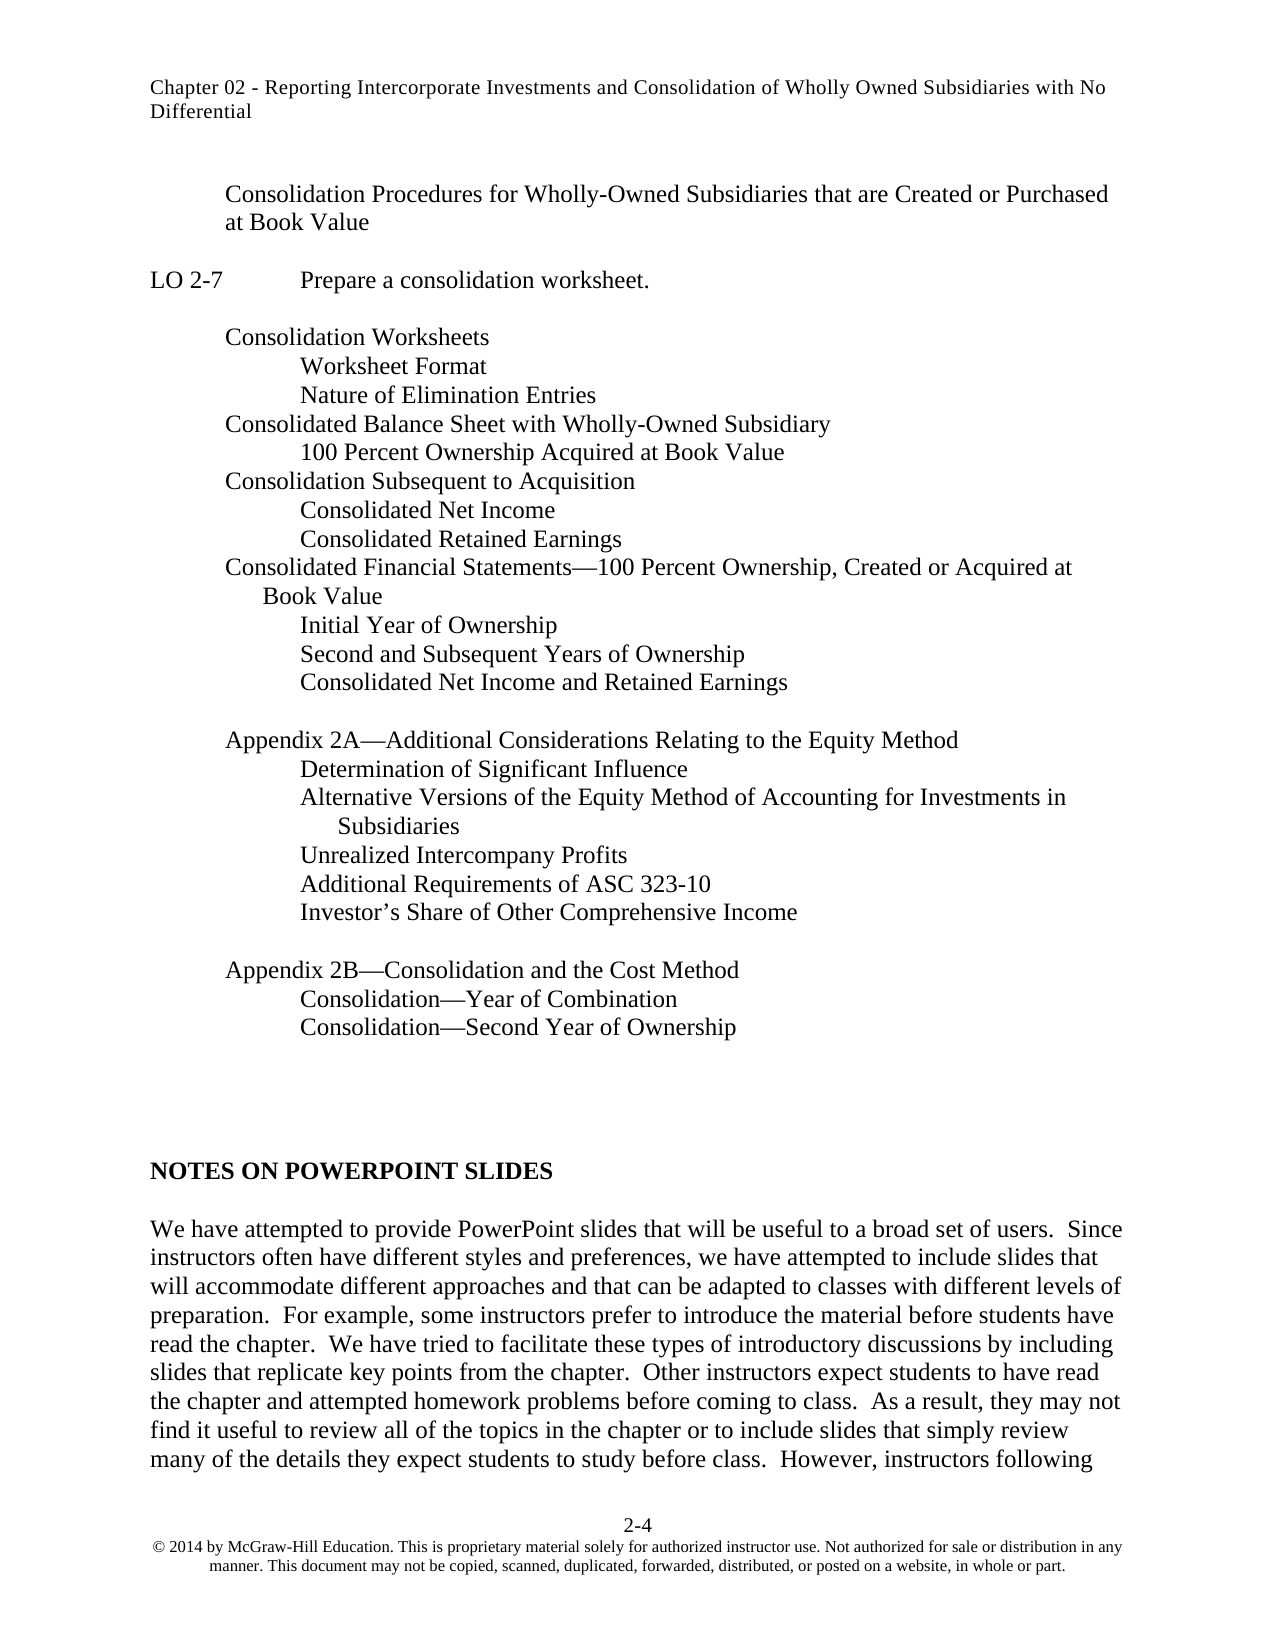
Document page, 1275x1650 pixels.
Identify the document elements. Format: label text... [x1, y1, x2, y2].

text Investor’s Share of Other Comprehensive Income [225, 897, 1125, 926]
text Determination of Significant Influence [225, 754, 1125, 782]
text Initial Year of Ownership [225, 610, 1125, 639]
text Appendix 2A—Additional Considerations Relating to the Equity Method [225, 725, 1125, 754]
text Consolidated Net Income and Retained Earnings [225, 667, 1125, 696]
text 100 Percent Ownership Acquired at Book Value [225, 437, 1125, 466]
text Consolidation Worksheets [225, 322, 1125, 351]
text We have attempted to provide PowerPoint slides that will be useful to a broad set of users. Since instructors often have different styles and preferences, we have attempted to include slides that will accommodate different approaches and that can be adapted to classes with different levels of preparation. For example, some instructors prefer to introduce the material before students have read the chapter. We have tried to facilitate these types of introductory discussions by including slides that replicate key points from the chapter. Other instructors expect students to have read the chapter and attempted homework problems before coming to class. As a result, they may not find it useful to review all of the topics in the chapter or to include slides that simply review many of the details they expect students to study before class. However, instructors following [150, 1214, 1125, 1472]
text Alternative Versions of the Equity Method of Accounting for Investments in Subsidiaries [300, 782, 1125, 840]
text Consolidation—Year of Combination [225, 984, 1125, 1012]
text Additional Requirements of ASC 323-10 [225, 869, 1125, 897]
text Appendix 2B—Consolidation and the Cost Method [225, 955, 1125, 984]
text Unrealized Intercompany Profits [225, 840, 1125, 869]
text Consolidated Retained Earnings [225, 524, 1125, 552]
text Nature of Elimination Entries [225, 380, 1125, 409]
text Consolidated Balance Sheet with Wholly-Owned Subsidiary [225, 409, 1125, 437]
text Consolidation—Second Year of Ownership [225, 1012, 1125, 1041]
text NOTES ON POWERPOINT SLIDES [150, 1156, 1125, 1185]
text Consolidated Net Income [225, 495, 1125, 524]
text Worksheet Format [225, 351, 1125, 380]
text Consolidation Procedures for Wholly-Owned Subsidiaries that are Created or Purchased at Book Value [225, 179, 1125, 236]
text Second and Subsequent Years of Ownership [225, 639, 1125, 667]
text Consolidation Subsequent to Acquisition [225, 466, 1125, 495]
text LO 2-7 Prepare a consolidation worksheet. [150, 265, 1125, 294]
text Consolidated Financial Statements—100 Percent Ownership, Created or Acquired at Book Value [225, 552, 1125, 610]
